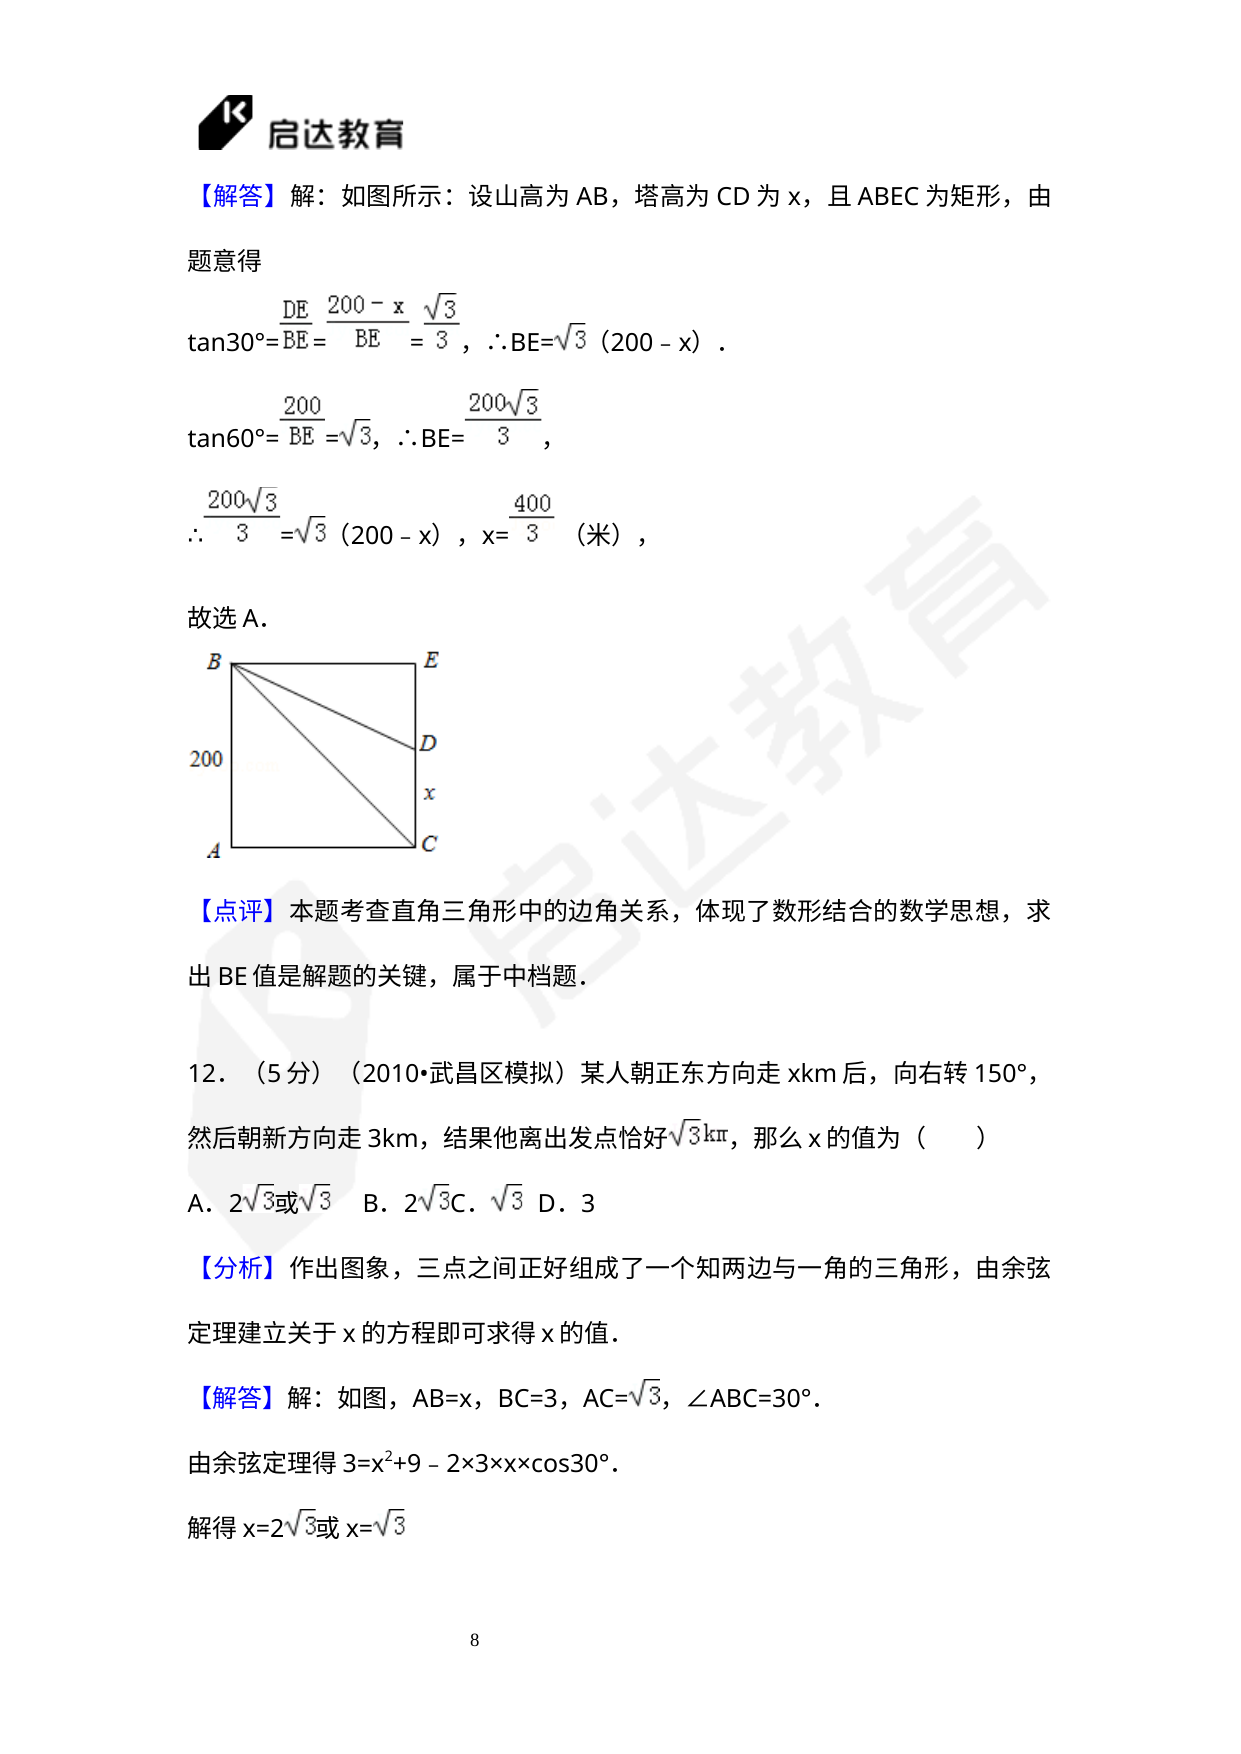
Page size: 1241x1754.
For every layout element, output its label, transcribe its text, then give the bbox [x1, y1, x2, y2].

picture [464, 389, 542, 448]
picture [203, 487, 281, 545]
text 12．（5分）（2010•武昌区模拟）某人朝正东方向走xkm后，向右转150°，然后朝新方向走3km，结果他离出发点恰好，那么x的值为（ ） [187, 1039, 1053, 1169]
picture [326, 292, 410, 352]
picture [339, 419, 371, 448]
text 【点评】本题考查直角三角形中的边角关系，体现了数形结合的数学思想，求出BE值是解题的关键，属于中档题． [187, 877, 1053, 1007]
picture [554, 323, 586, 352]
picture [418, 1184, 450, 1213]
text tan30°===，∴BE=（200﹣x）． [187, 292, 1053, 389]
text 【解答】解：如图，AB=x，BC=3，AC=，∠ABC=30°． [187, 1364, 1053, 1429]
text 解得x=2或x= [187, 1494, 1053, 1559]
text 【解答】解：如图所示：设山高为AB，塔高为CD为 x，且ABEC为矩形，由题意得 [187, 162, 1053, 292]
picture [423, 293, 460, 352]
picture [298, 1184, 331, 1213]
text A．2或 B．2 C． D．3 [187, 1169, 1053, 1234]
text 【分析】作出图象，三点之间正好组成了一个知两边与一角的三角形，由余弦定理建立关于x的方程即可求得x的值． [187, 1234, 1053, 1364]
picture [279, 296, 313, 352]
picture [628, 1379, 660, 1408]
text tan60°==，∴BE=， [187, 389, 1053, 487]
picture [668, 1119, 728, 1148]
picture [198, 95, 404, 150]
text 故选A． [187, 584, 1053, 649]
picture [279, 392, 325, 448]
picture [242, 1184, 274, 1213]
picture [284, 1509, 316, 1538]
picture [294, 516, 326, 545]
picture [509, 490, 555, 545]
picture [187, 649, 439, 858]
picture [490, 1184, 523, 1213]
text 由余弦定理得3=x2+9﹣2×3×x×cos30°． [187, 1429, 1053, 1494]
picture [373, 1509, 405, 1538]
text ∴=（200﹣x），x= （米）， [187, 487, 1053, 584]
